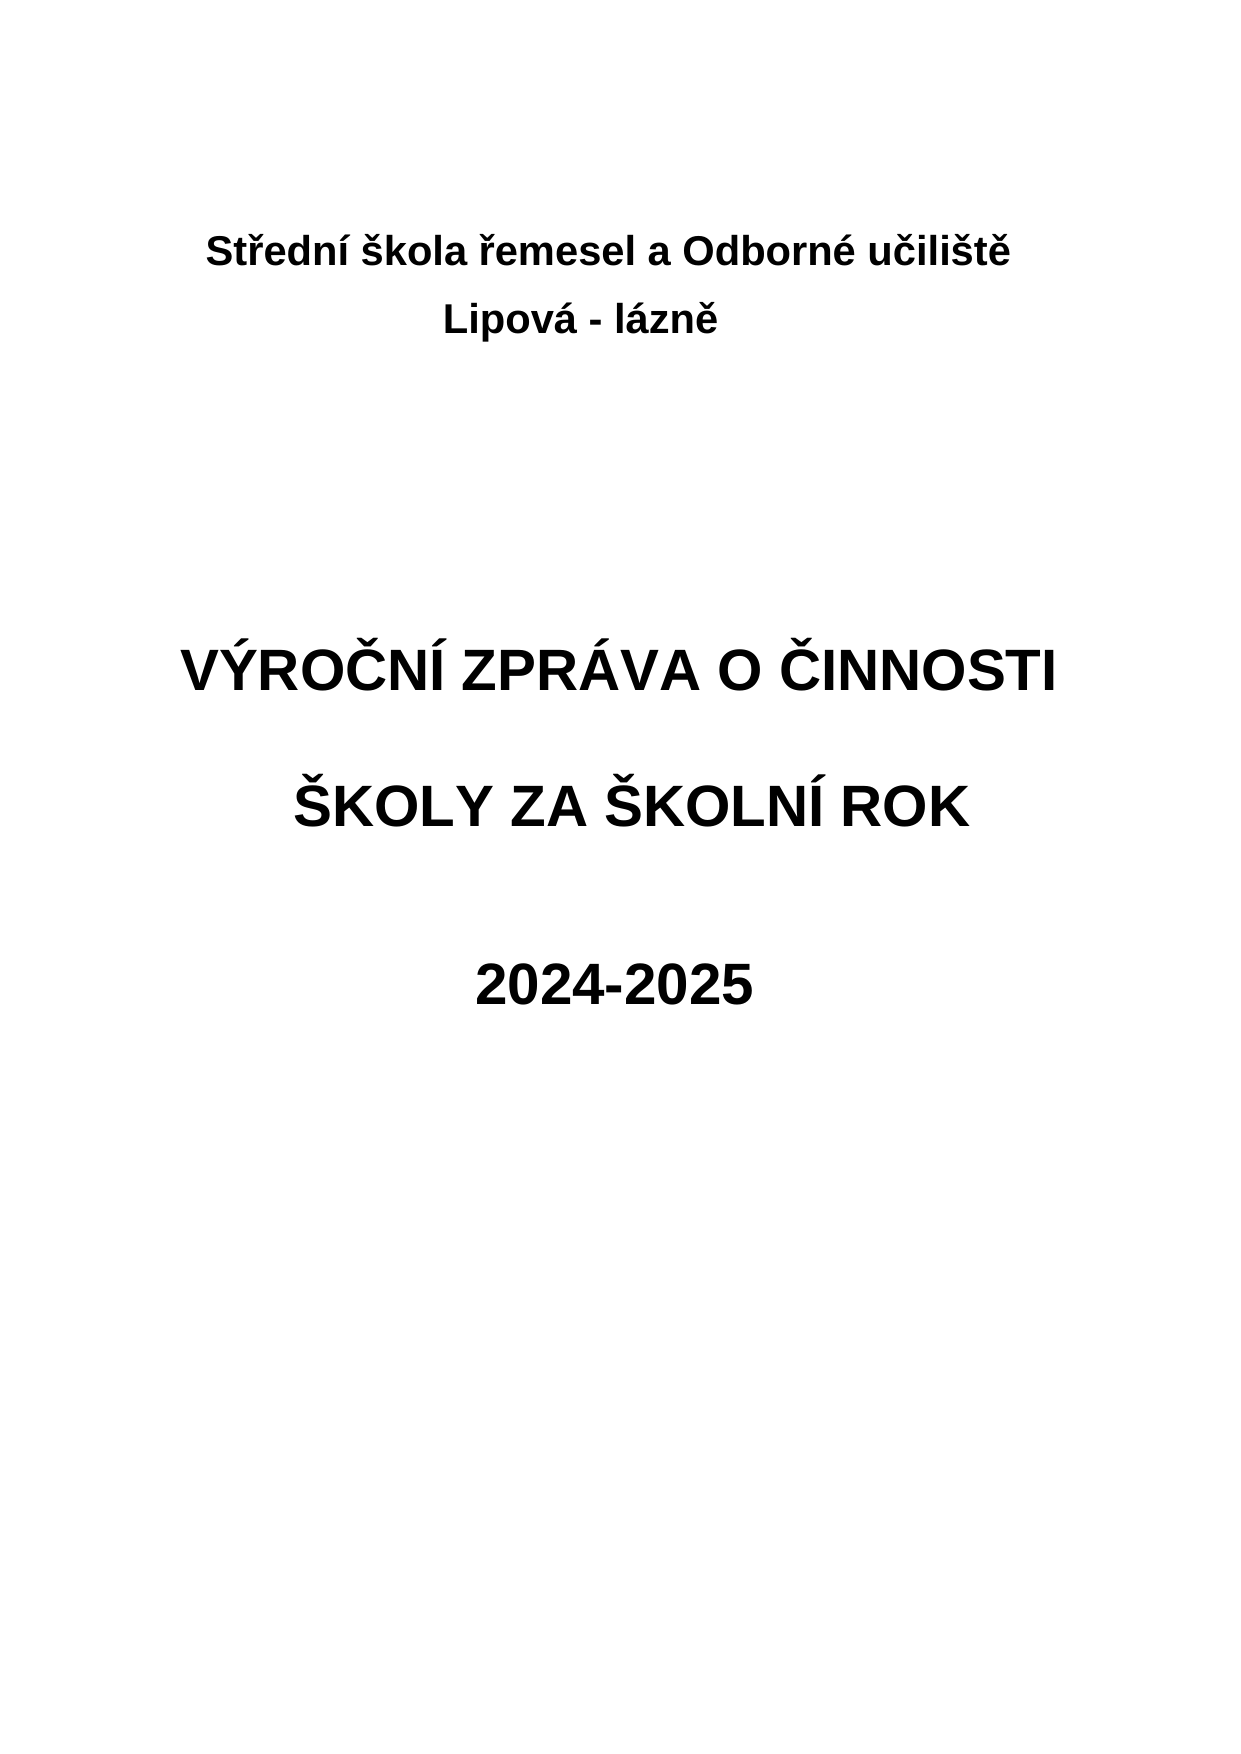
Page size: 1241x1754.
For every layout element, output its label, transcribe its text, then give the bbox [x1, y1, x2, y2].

text Střední škola řemesel a Odborné učiliště [148, 226, 1093, 274]
text ŠKOLY ZA ŠKOLNÍ ROK [148, 772, 1093, 839]
text Lipová - lázně [148, 295, 1093, 343]
text VÝROČNÍ ZPRÁVA O ČINNOSTI [148, 636, 1093, 703]
text 2024-2025 [369, 950, 1093, 1017]
